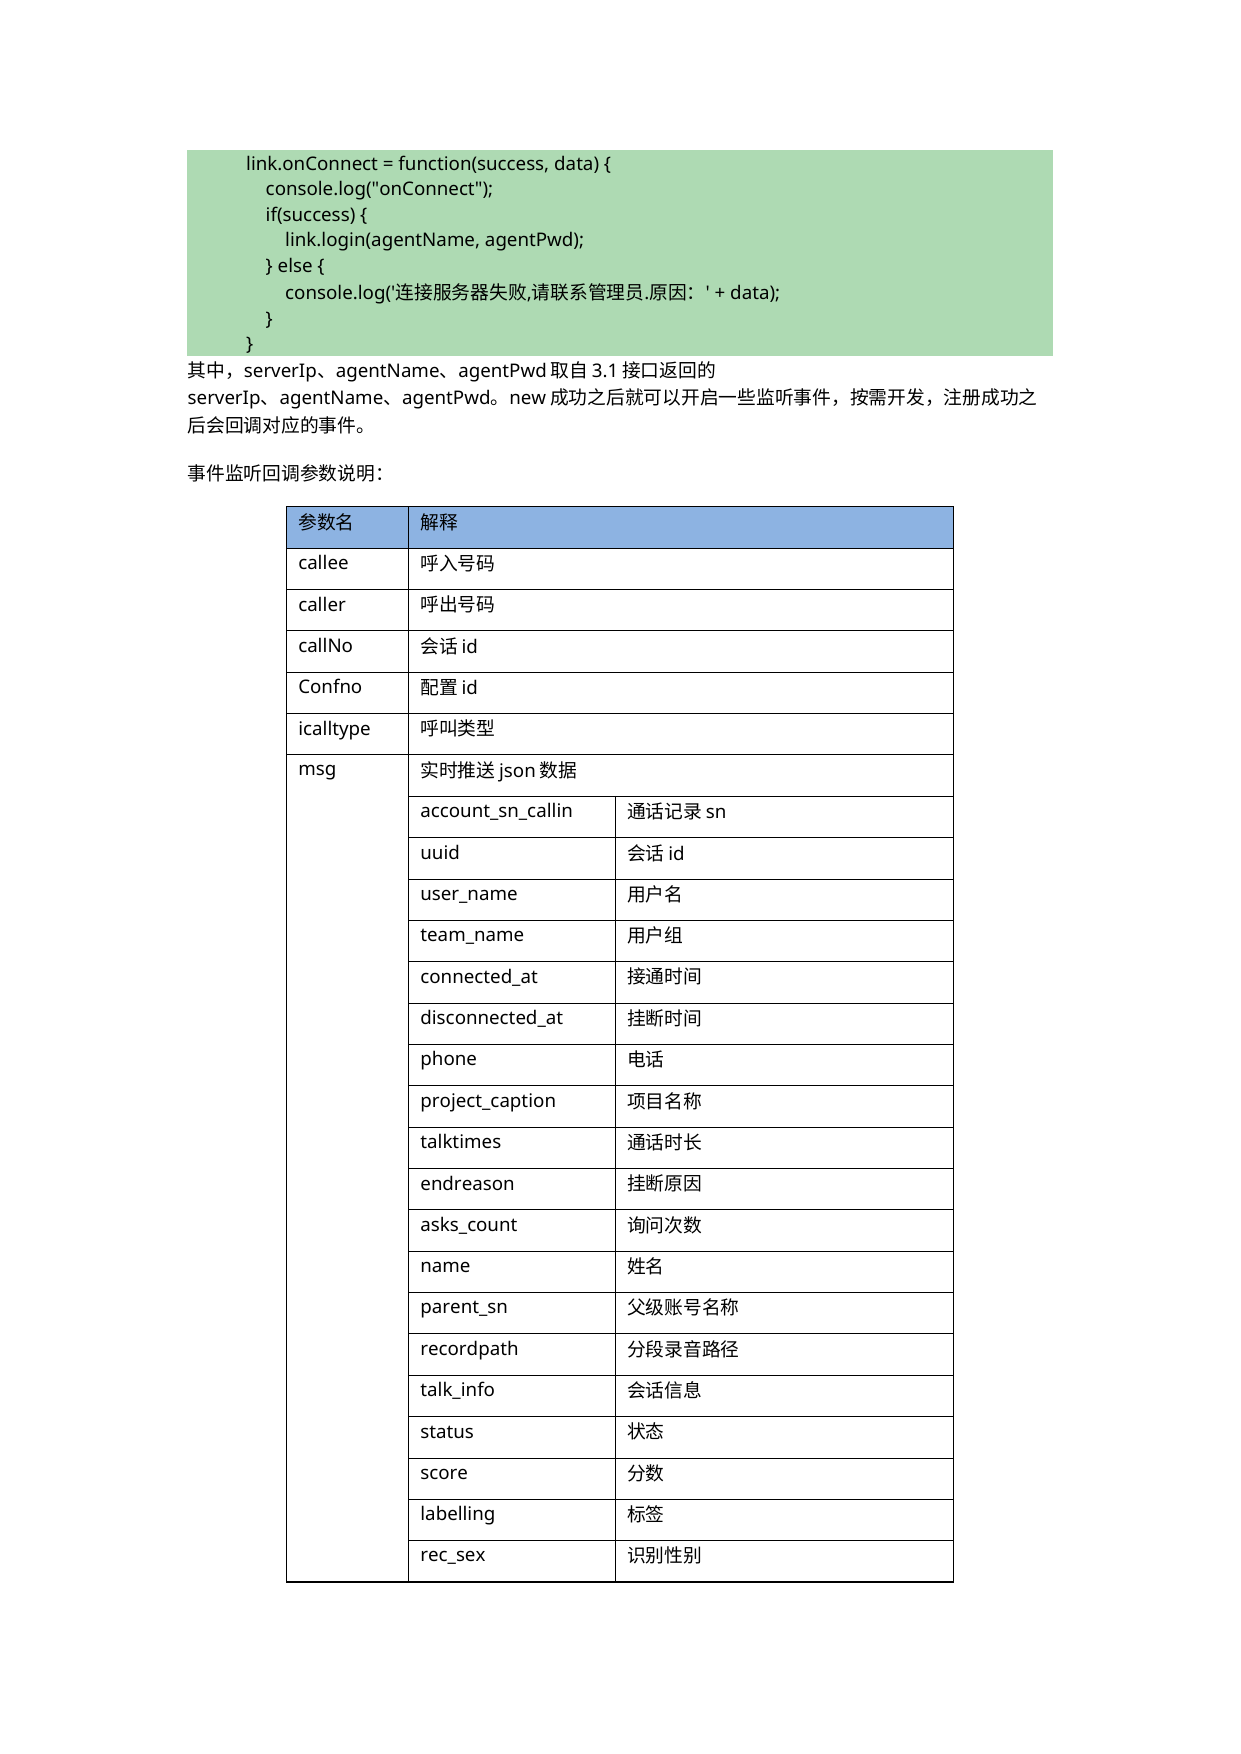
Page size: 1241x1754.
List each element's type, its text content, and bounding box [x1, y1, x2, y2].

table_cell caller [287, 590, 408, 630]
table_cell 状态 [616, 1417, 953, 1457]
table_cell 电话 [616, 1045, 953, 1085]
table_cell 分数 [616, 1459, 953, 1499]
table_cell talktimes [409, 1128, 615, 1168]
table_cell user_name [409, 880, 615, 920]
table_cell 标签 [616, 1500, 953, 1540]
table_cell score [409, 1459, 615, 1499]
table_cell 询问次数 [616, 1210, 953, 1251]
table_cell callNo [287, 631, 408, 672]
table_cell 挂断时间 [616, 1004, 953, 1044]
text console.log("onConnect"); [187, 176, 1053, 201]
text link.login(agentName, agentPwd); [187, 227, 1053, 252]
table_cell asks_count [409, 1210, 615, 1251]
table_cell 通话时长 [616, 1128, 953, 1168]
table_cell 呼出号码 [409, 590, 953, 630]
table_cell project_caption [409, 1086, 615, 1127]
table_cell 呼入号码 [409, 549, 953, 589]
text if(success) { [187, 201, 1053, 227]
table_cell endreason [409, 1169, 615, 1209]
table_cell phone [409, 1045, 615, 1085]
text } else { [187, 252, 1053, 278]
table_header 参数名 [287, 507, 408, 548]
table_cell 识别性别 [616, 1541, 953, 1581]
table_cell Confno [287, 673, 408, 713]
table_cell 分段录音路径 [616, 1334, 953, 1375]
table_cell 会话id [409, 631, 953, 672]
table_cell callee [287, 549, 408, 589]
table_cell 会话id [616, 838, 953, 878]
table_cell recordpath [409, 1334, 615, 1375]
table_cell 挂断原因 [616, 1169, 953, 1209]
table_cell 用户名 [616, 880, 953, 920]
table_cell 接通时间 [616, 962, 953, 1002]
table_cell rec_sex [409, 1541, 615, 1581]
text } [187, 305, 1053, 330]
table_cell 实时推送json数据 [409, 755, 953, 796]
table_cell 姓名 [616, 1252, 953, 1292]
table_cell name [409, 1252, 615, 1292]
table_cell account_sn_callin [409, 797, 615, 837]
table_cell 父级账号名称 [616, 1293, 953, 1333]
table_header 解释 [409, 507, 953, 548]
table_cell team_name [409, 921, 615, 961]
table_cell 呼叫类型 [409, 714, 953, 754]
text link.onConnect = function(success, data) { [187, 150, 1053, 176]
table_cell icalltype [287, 714, 408, 754]
table_cell parent_sn [409, 1293, 615, 1333]
text 其中，serverIp、agentName、agentPwd取自3.1接口返回的serverIp、agentName、agentPwd。new成功之后就可以开启一些监听事件，按需开发，注册成功之后会回调对应的事件。 [187, 356, 1053, 437]
table_cell 通话记录sn [616, 797, 953, 837]
table_cell 项目名称 [616, 1086, 953, 1127]
table_cell status [409, 1417, 615, 1457]
table_cell labelling [409, 1500, 615, 1540]
table_cell 配置id [409, 673, 953, 713]
table_cell disconnected_at [409, 1004, 615, 1044]
text } [187, 330, 1053, 356]
text 事件监听回调参数说明： [187, 458, 1053, 485]
table_cell 用户组 [616, 921, 953, 961]
table_cell connected_at [409, 962, 615, 1002]
table_cell msg [287, 755, 408, 1581]
table_cell uuid [409, 838, 615, 878]
table_cell 会话信息 [616, 1376, 953, 1416]
text console.log('连接服务器失败,请联系管理员.原因：' + data); [187, 278, 1053, 305]
table_cell talk_info [409, 1376, 615, 1416]
